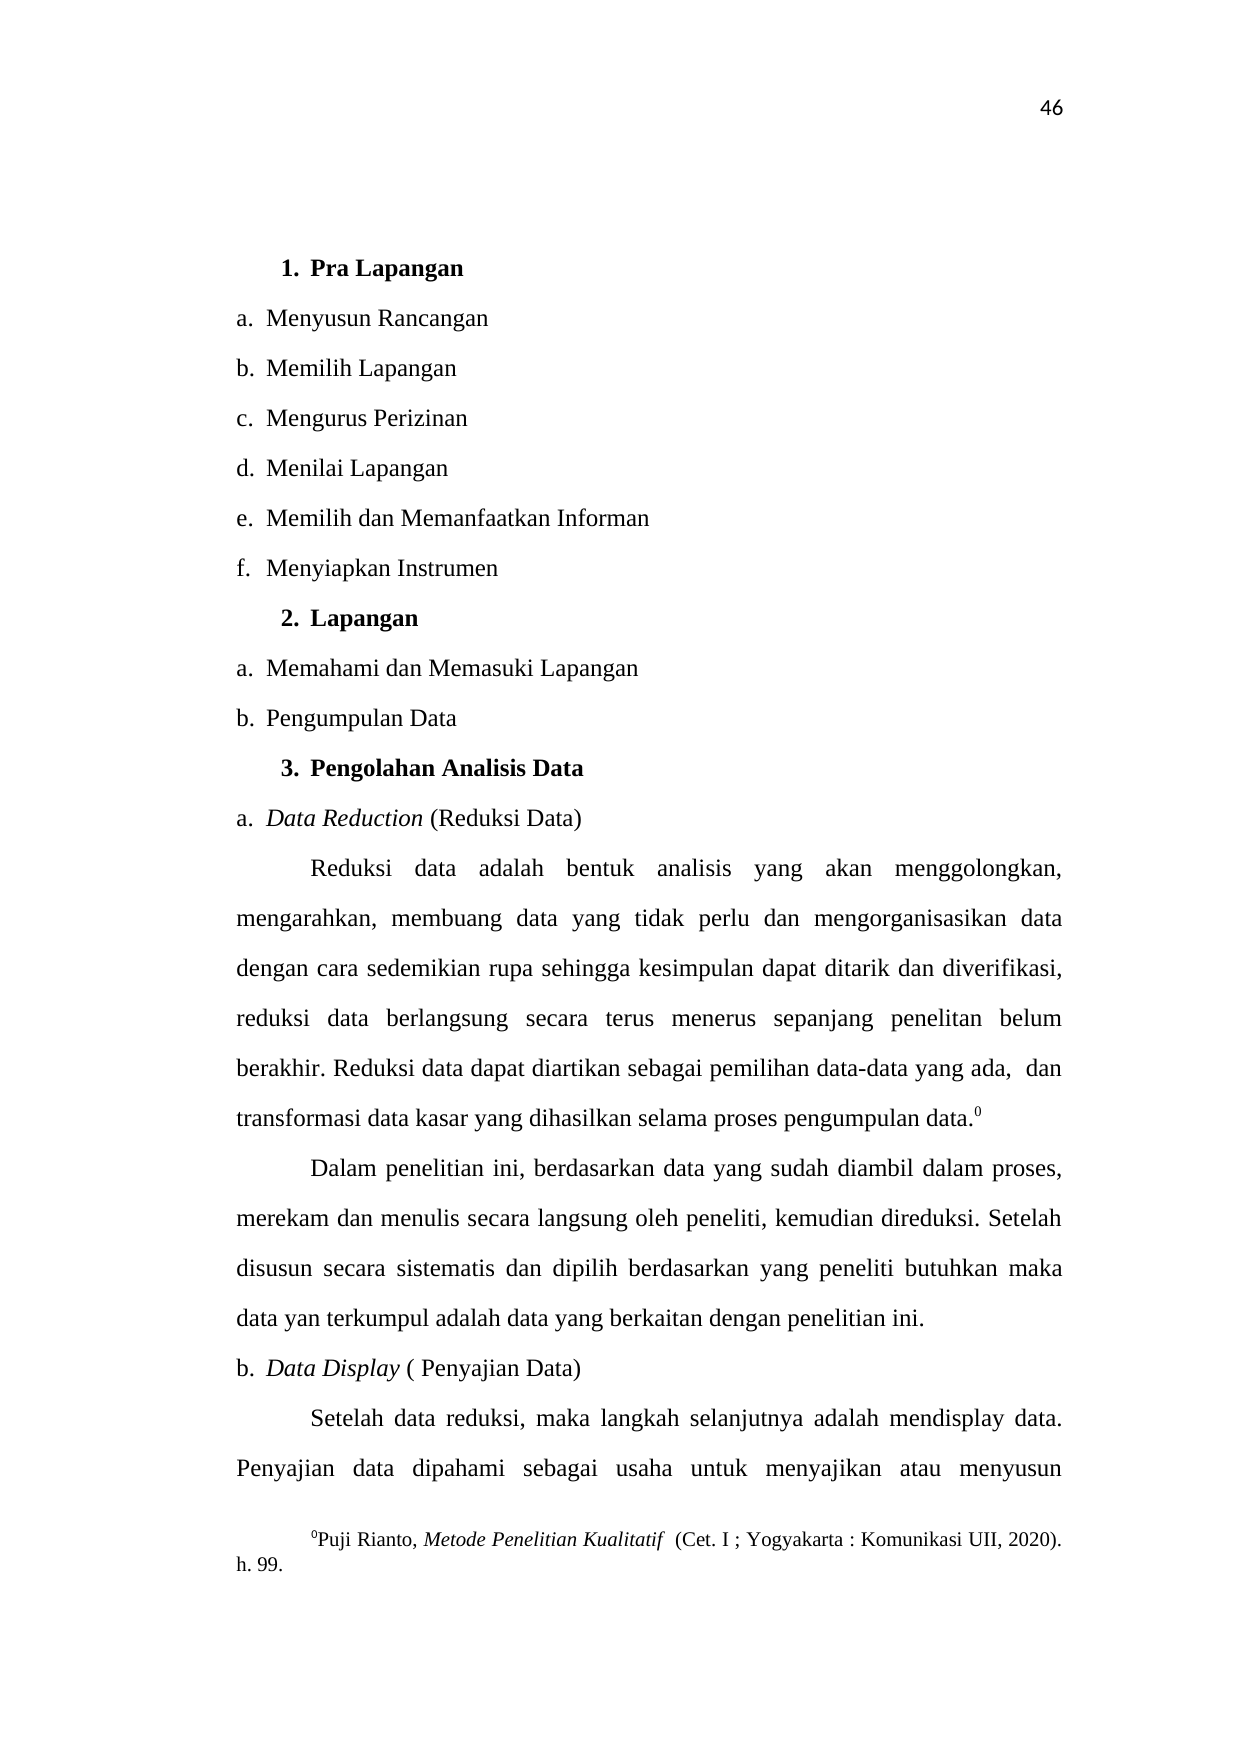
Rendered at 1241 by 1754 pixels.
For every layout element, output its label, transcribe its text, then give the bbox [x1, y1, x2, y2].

list Memilih dan Memanfaatkan Informan [236, 486, 1063, 536]
list Pengumpulan Data [236, 686, 1063, 736]
list Memahami dan Memasuki Lapangan [236, 636, 1063, 686]
list Dalam penelitian ini, berdasarkan data yang sudah diambil dalam proses, merekam dan menulis secara langsung oleh peneliti, kemudian direduksi. Setelah disusun secara sistematis dan dipilih berdasarkan yang peneliti butuhkan maka data yan terkumpul adalah data yang berkaitan dengan penelitian ini. [236, 1136, 1063, 1336]
list Data Reduction (Reduksi Data) [236, 786, 1063, 836]
list Menyiapkan Instrumen [236, 536, 1063, 586]
list Memilih Lapangan [236, 336, 1063, 386]
list Menyusun Rancangan [236, 286, 1063, 336]
list Lapangan [281, 586, 1063, 636]
list Pengolahan Analisis Data [281, 736, 1063, 786]
list Reduksi data adalah bentuk analisis yang akan menggolongkan, mengarahkan, membuang data yang tidak perlu dan mengorganisasikan data dengan cara sedemikian rupa sehingga kesimpulan dapat ditarik dan diverifikasi, reduksi data berlangsung secara terus menerus sepanjang penelitan belum berakhir. Reduksi data dapat diartikan sebagai pemilihan data-data yang ada, dan transformasi data kasar yang dihasilkan selama proses pengumpulan data. [236, 836, 1063, 1136]
list Pra Lapangan [281, 236, 1063, 286]
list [236, 1386, 1063, 1486]
list Menilai Lapangan [236, 436, 1063, 486]
list Data Display ( Penyajian Data) [236, 1336, 1063, 1386]
list Mengurus Perizinan [236, 386, 1063, 436]
